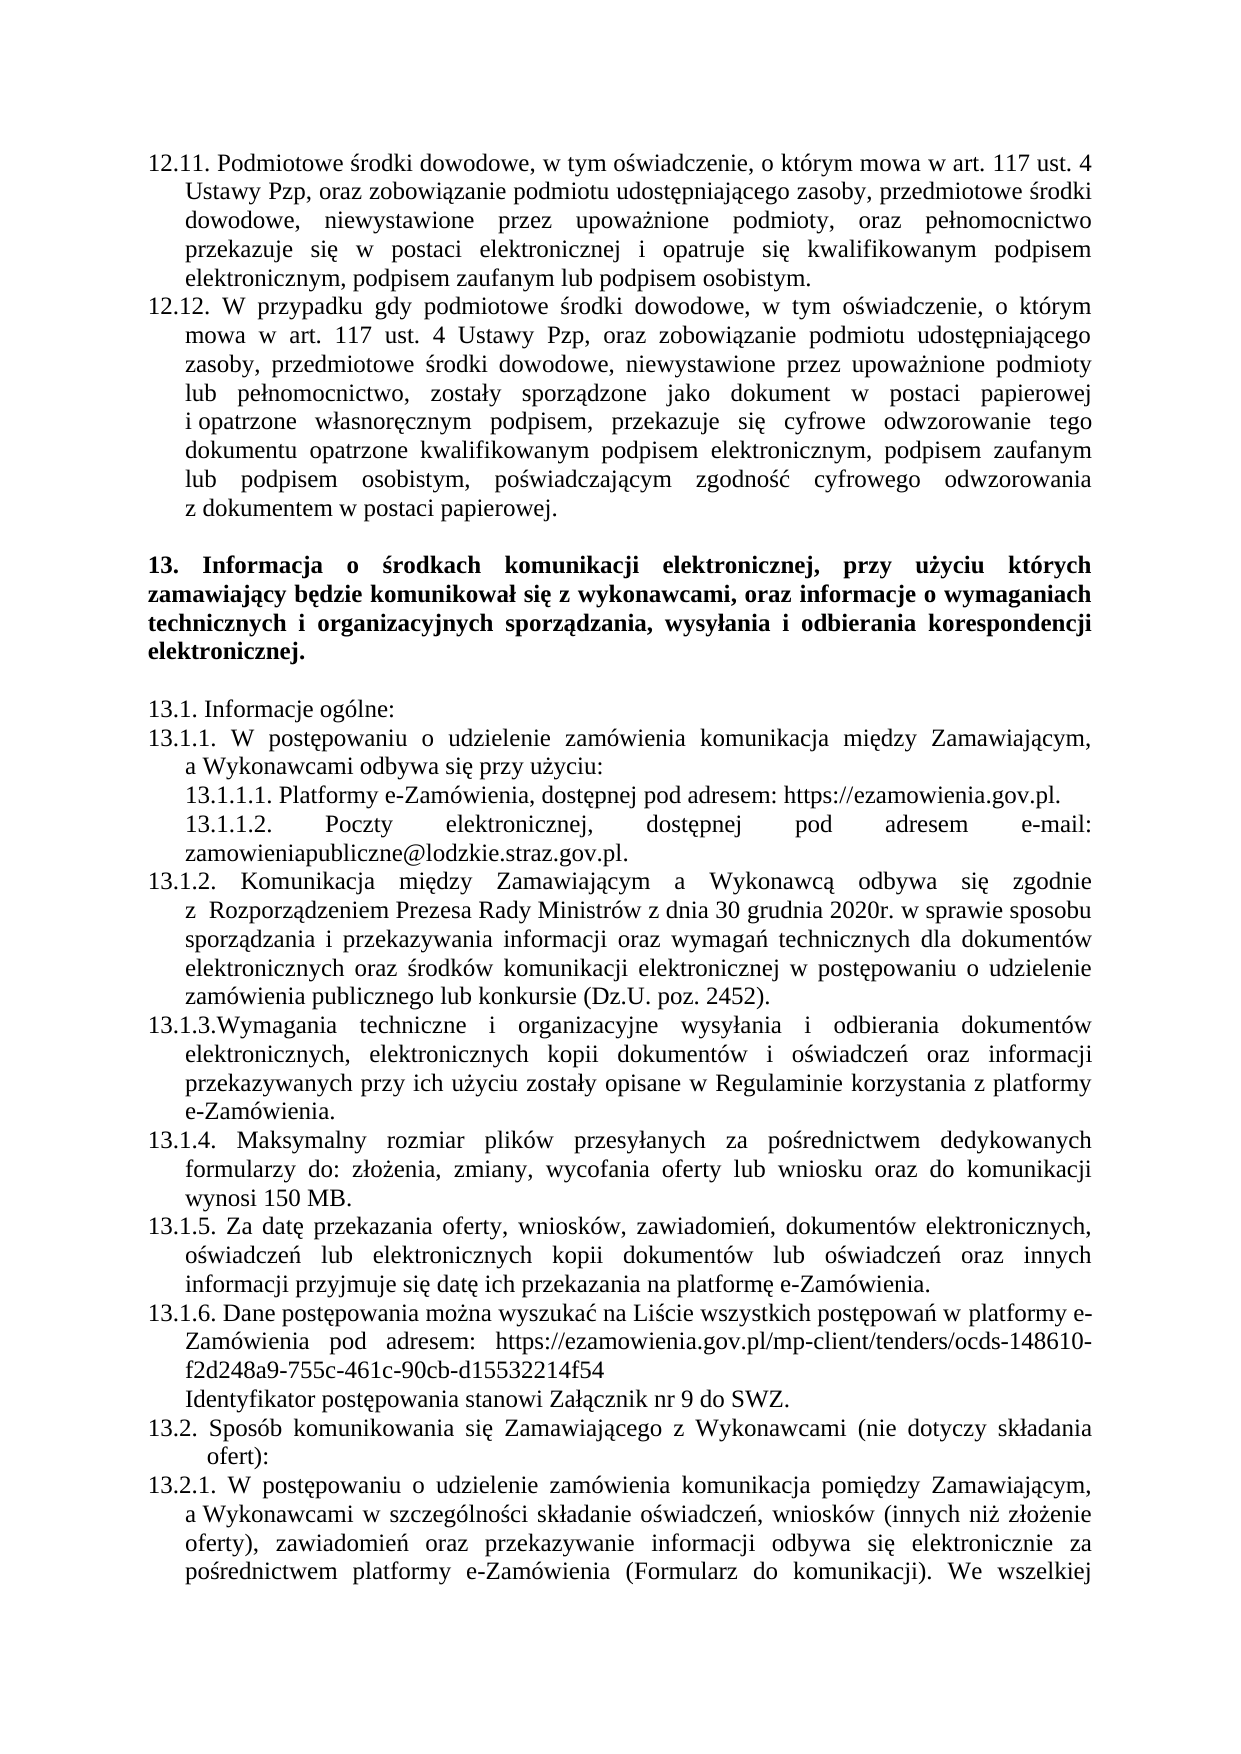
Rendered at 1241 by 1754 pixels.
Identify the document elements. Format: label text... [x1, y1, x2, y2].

text 13.1.1. W postępowaniu o udzielenie zamówienia komunikacja między Zamawiającym, a Wykonawcami odbywa się przy użyciu: [148, 723, 1093, 780]
text 13.1.3.Wymagania techniczne i organizacyjne wysyłania i odbierania dokumentów elektronicznych, elektronicznych kopii dokumentów i oświadczeń oraz informacji przekazywanych przy ich użyciu zostały opisane w Regulaminie korzystania z platformy e-Zamówienia. [148, 1010, 1093, 1125]
text 13.1.1.1. Platformy e-Zamówienia, dostępnej pod adresem: https://ezamowienia.gov.pl. [185, 780, 1093, 809]
text 12.11. Podmiotowe środki dowodowe, w tym oświadczenie, o którym mowa w art. 117 ust. 4 Ustawy Pzp, oraz zobowiązanie podmiotu udostępniającego zasoby, przedmiotowe środki dowodowe, niewystawione przez upoważnione podmioty, oraz pełnomocnictwo przekazuje się w postaci elektronicznej i opatruje się kwalifikowanym podpisem elektronicznym, podpisem zaufanym lub podpisem osobistym. [148, 148, 1093, 291]
text 13.1.1.2. Poczty elektronicznej, dostępnej pod adresem e-mail: zamowieniapubliczne@lodzkie.straz.gov.pl. [185, 809, 1093, 866]
text 13.1.4. Maksymalny rozmiar plików przesyłanych za pośrednictwem dedykowanych formularzy do: złożenia, zmiany, wycofania oferty lub wniosku oraz do komunikacji wynosi 150 MB. [148, 1125, 1093, 1211]
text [148, 1470, 1093, 1585]
text 12.12. W przypadku gdy podmiotowe środki dowodowe, w tym oświadczenie, o którym mowa w art. 117 ust. 4 Ustawy Pzp, oraz zobowiązanie podmiotu udostępniającego zasoby, przedmiotowe środki dowodowe, niewystawione przez upoważnione podmioty lub pełnomocnictwo, zostały sporządzone jako dokument w postaci papierowej i opatrzone własnoręcznym podpisem, przekazuje się cyfrowe odwzorowanie tego dokumentu opatrzone kwalifikowanym podpisem elektronicznym, podpisem zaufanym lub podpisem osobistym, poświadczającym zgodność cyfrowego odwzorowania z dokumentem w postaci papierowej. [148, 291, 1093, 521]
text 13.1. Informacje ogólne: [148, 694, 1093, 723]
text 13.1.5. Za datę przekazania oferty, wniosków, zawiadomień, dokumentów elektronicznych, oświadczeń lub elektronicznych kopii dokumentów lub oświadczeń oraz innych informacji przyjmuje się datę ich przekazania na platformę e-Zamówienia. [148, 1211, 1093, 1298]
text 13. Informacja o środkach komunikacji elektronicznej, przy użyciu których zamawiający będzie komunikował się z wykonawcami, oraz informacje o wymaganiach technicznych i organizacyjnych sporządzania, wysyłania i odbierania korespondencji elektronicznej. [148, 550, 1093, 665]
text 13.2. Sposób komunikowania się Zamawiającego z Wykonawcami (nie dotyczy składania ofert): [148, 1413, 1093, 1470]
text 13.1.6. Dane postępowania można wyszukać na Liście wszystkich postępowań w platformy e-Zamówienia pod adresem: https://ezamowienia.gov.pl/mp-client/tenders/ocds-148610-f2d248a9-755c-461c-90cb-d15532214f54 [148, 1298, 1093, 1384]
text Identyfikator postępowania stanowi Załącznik nr 9 do SWZ. [185, 1384, 1093, 1413]
text 13.1.2. Komunikacja między Zamawiającym a Wykonawcą odbywa się zgodnie z Rozporządzeniem Prezesa Rady Ministrów z dnia 30 grudnia 2020r. w sprawie sposobu sporządzania i przekazywania informacji oraz wymagań technicznych dla dokumentów elektronicznych oraz środków komunikacji elektronicznej w postępowaniu o udzielenie zamówienia publicznego lub konkursie (Dz.U. poz. 2452). [148, 866, 1093, 1010]
